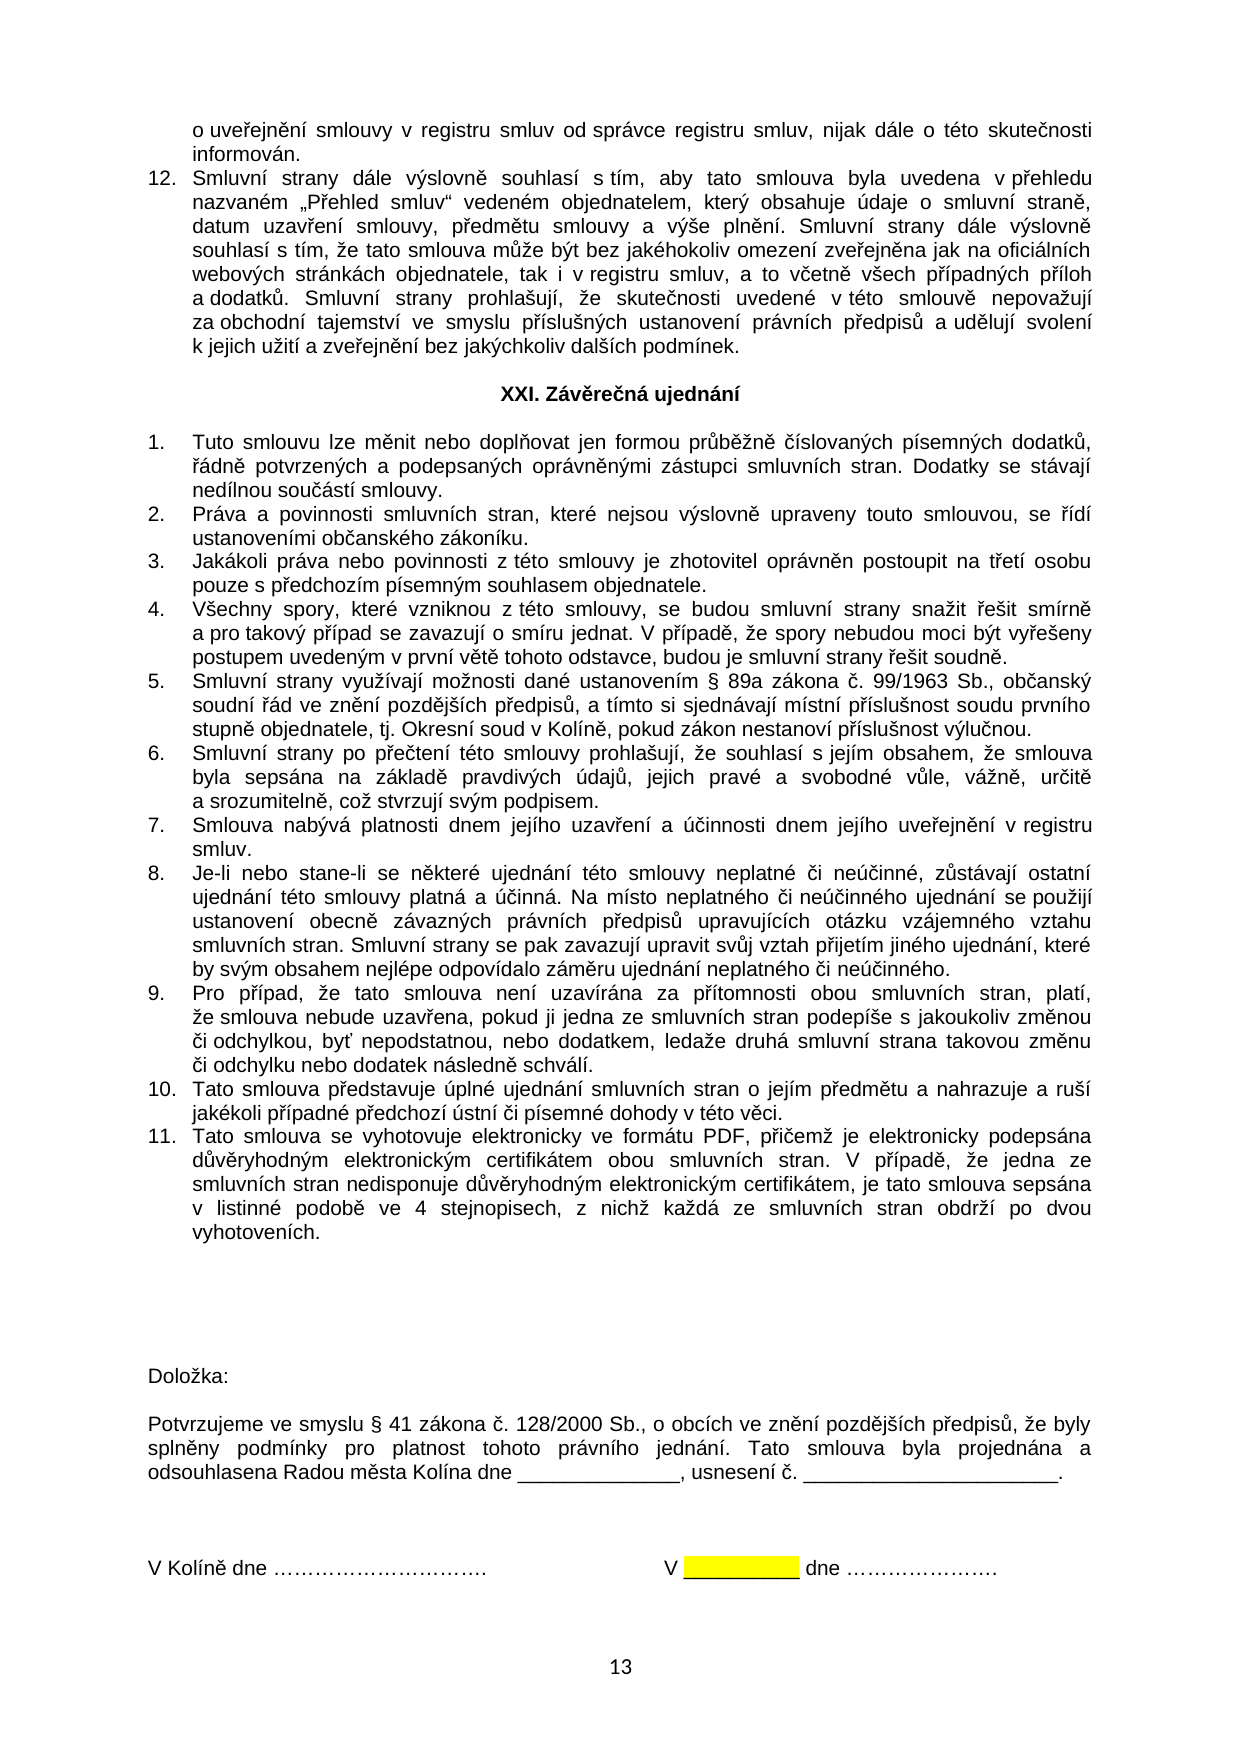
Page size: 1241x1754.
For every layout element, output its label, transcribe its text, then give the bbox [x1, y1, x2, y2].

list Smlouva nabývá platnosti dnem jejího uzavření a účinnosti dnem jejího uveřejnění v registru smluv. [148, 813, 1092, 861]
text V Kolíně dne …………………………. V __________ dne …………………. [148, 1556, 684, 1579]
text V Kolíně dne …………………………. V __________ dne …………………. [799, 1556, 1092, 1579]
text Potvrzujeme ve smyslu § 41 zákona č. 128/2000 Sb., o obcích ve znění pozdějších předpisů, že byly splněny podmínky pro platnost tohoto právního jednání. Tato smlouva byla projednána a odsouhlasena Radou města Kolína dne ______________, usnesení č. ______________________. [148, 1412, 1092, 1484]
list Tato smlouva představuje úplné ujednání smluvních stran o jejím předmětu a nahrazuje a ruší jakékoli případné předchozí ústní či písemné dohody v této věci. [148, 1076, 1092, 1124]
list Smluvní strany dále výslovně souhlasí s tím, aby tato smlouva byla uvedena v přehledu nazvaném „Přehled smluv“ vedeném objednatelem, který obsahuje údaje o smluvní straně, datum uzavření smlouvy, předmětu smlouvy a výše plnění. Smluvní strany dále výslovně souhlasí s tím, že tato smlouva může být bez jakéhokoliv omezení zveřejněna jak na oficiálních webových stránkách objednatele, tak i v registru smluv, a to včetně všech případných příloh a dodatků. Smluvní strany prohlašují, že skutečnosti uvedené v této smlouvě nepovažují za obchodní tajemství ve smyslu příslušných ustanovení právních předpisů a udělují svolení k jejich užití a zveřejnění bez jakýchkoliv dalších podmínek. [148, 166, 1092, 358]
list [148, 118, 1092, 166]
list Je-li nebo stane-li se některé ujednání této smlouvy neplatné či neúčinné, zůstávají ostatní ujednání této smlouvy platná a účinná. Na místo neplatného či neúčinného ujednání se použijí ustanovení obecně závazných právních předpisů upravujících otázku vzájemného vztahu smluvních stran. Smluvní strany se pak zavazují upravit svůj vztah přijetím jiného ujednání, které by svým obsahem nejlépe odpovídalo záměru ujednání neplatného či neúčinného. [148, 861, 1092, 981]
text XXI. Závěrečná ujednání [148, 382, 1092, 406]
list Tuto smlouvu lze měnit nebo doplňovat jen formou průběžně číslovaných písemných dodatků, řádně potvrzených a podepsaných oprávněnými zástupci smluvních stran. Dodatky se stávají nedílnou součástí smlouvy. [148, 429, 1092, 501]
list Smluvní strany využívají možnosti dané ustanovením § 89a zákona č. 99/1963 Sb., občanský soudní řád ve znění pozdějších předpisů, a tímto si sjednávají místní příslušnost soudu prvního stupně objednatele, tj. Okresní soud v Kolíně, pokud zákon nestanoví příslušnost výlučnou. [148, 669, 1092, 741]
list Tato smlouva se vyhotovuje elektronicky ve formátu PDF, přičemž je elektronicky podepsána důvěryhodným elektronickým certifikátem obou smluvních stran. V případě, že jedna ze smluvních stran nedisponuje důvěryhodným elektronickým certifikátem, je tato smlouva sepsána v listinné podobě ve 4 stejnopisech, z nichž každá ze smluvních stran obdrží po dvou vyhotoveních. [148, 1124, 1092, 1244]
list Jakákoli práva nebo povinnosti z této smlouvy je zhotovitel oprávněn postoupit na třetí osobu pouze s předchozím písemným souhlasem objednatele. [148, 549, 1092, 597]
list Práva a povinnosti smluvních stran, které nejsou výslovně upraveny touto smlouvou, se řídí ustanoveními občanského zákoníku. [148, 501, 1092, 549]
list Pro případ, že tato smlouva není uzavírána za přítomnosti obou smluvních stran, platí, že smlouva nebude uzavřena, pokud ji jedna ze smluvních stran podepíše s jakoukoliv změnou či odchylkou, byť nepodstatnou, nebo dodatkem, ledaže druhá smluvní strana takovou změnu či odchylku nebo dodatek následně schválí. [148, 981, 1092, 1076]
text Doložka: [148, 1364, 1092, 1388]
list Smluvní strany po přečtení této smlouvy prohlašují, že souhlasí s jejím obsahem, že smlouva byla sepsána na základě pravdivých údajů, jejich pravé a svobodné vůle, vážně, určitě a srozumitelně, což stvrzují svým podpisem. [148, 741, 1092, 813]
list Všechny spory, které vzniknou z této smlouvy, se budou smluvní strany snažit řešit smírně a pro takový případ se zavazují o smíru jednat. V případě, že spory nebudou moci být vyřešeny postupem uvedeným v první větě tohoto odstavce, budou je smluvní strany řešit soudně. [148, 597, 1092, 669]
